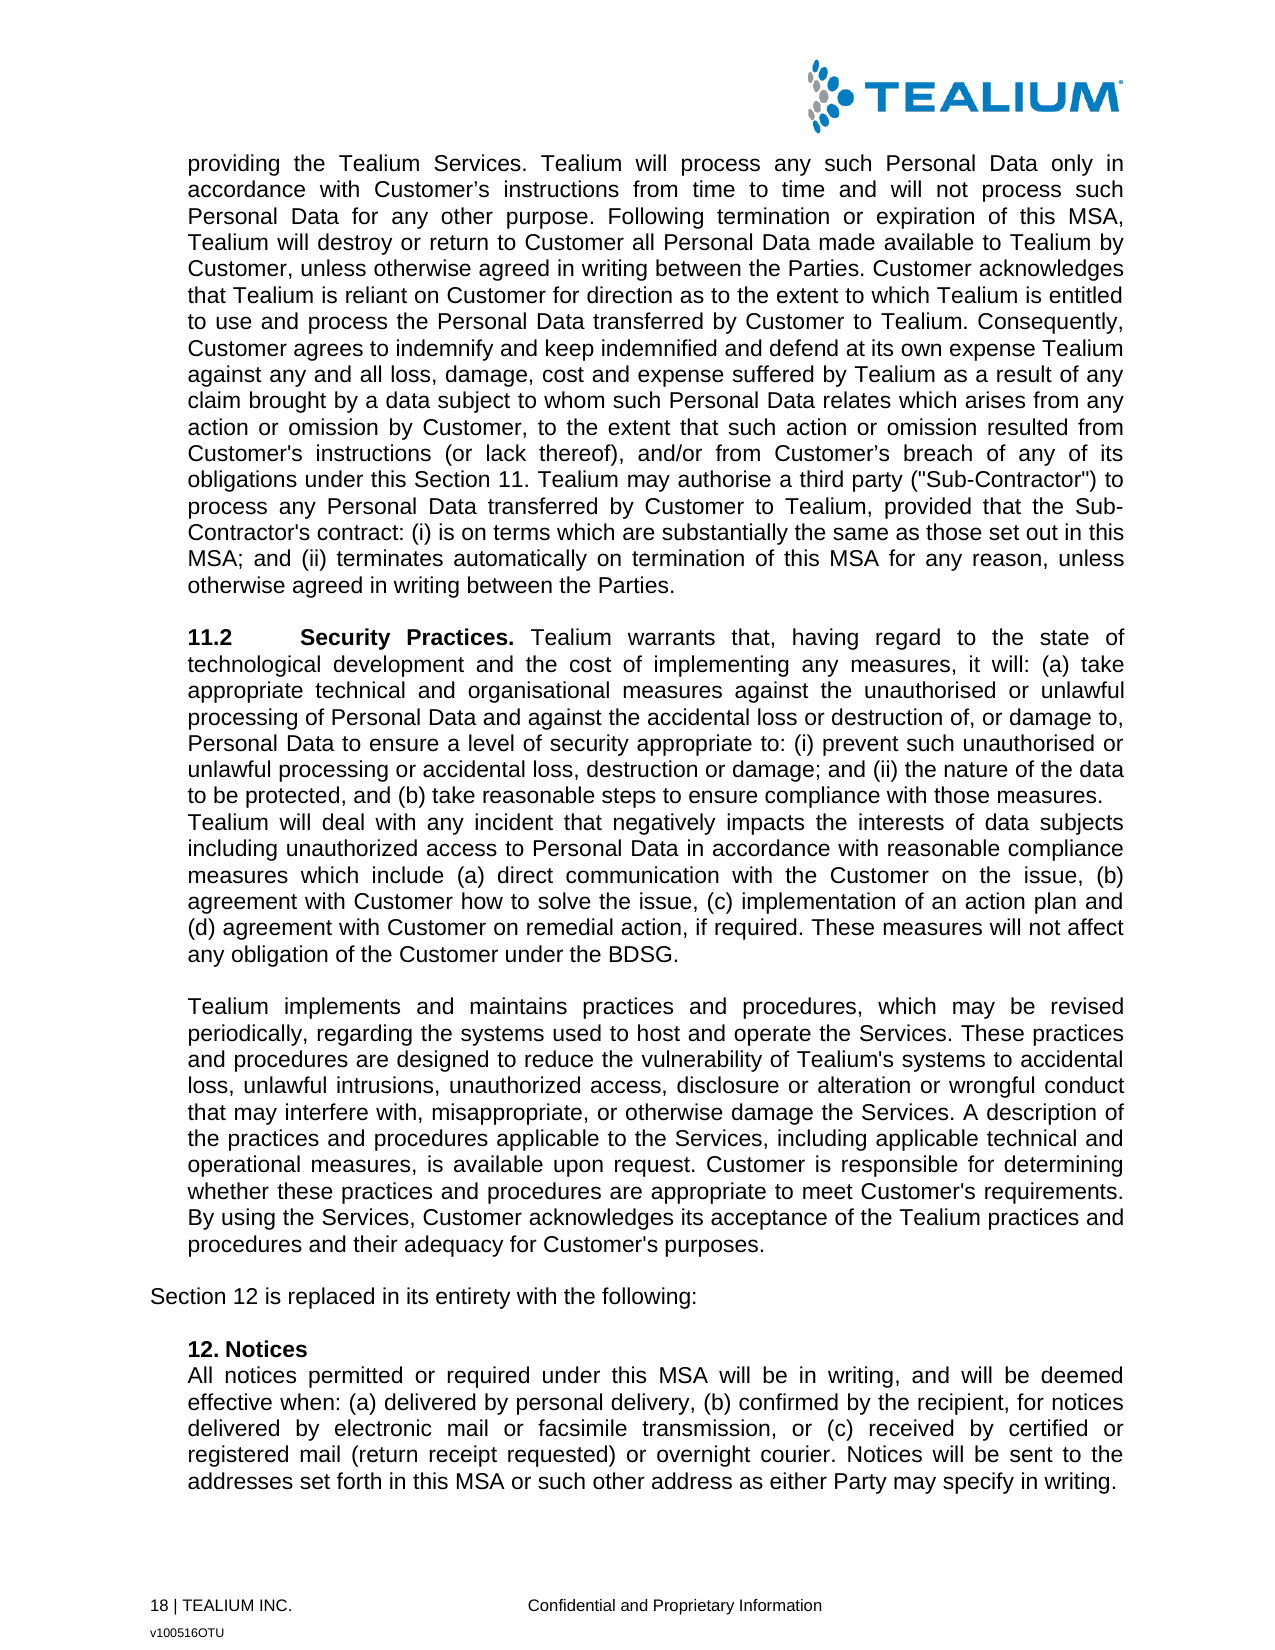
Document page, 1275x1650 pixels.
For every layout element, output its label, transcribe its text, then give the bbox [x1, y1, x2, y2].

text 11.2 Security Practices. Tealium warrants that, having regard to the state of technological development and the cost of implementing any measures, it will: (a) take appropriate technical and organisational measures against the unauthorised or unlawful processing of Personal Data and against the accidental loss or destruction of, or damage to, Personal Data to ensure a level of security appropriate to: (i) prevent such unauthorised or unlawful processing or accidental loss, destruction or damage; and (ii) the nature of the data to be protected, and (b) take reasonable steps to ensure compliance with those measures. [187, 624, 1125, 809]
text 12. Notices [187, 1336, 1125, 1362]
text Tealium will deal with any incident that negatively impacts the interests of data subjects including unauthorized access to Personal Data in accordance with reasonable compliance measures which include (a) direct communication with the Customer on the issue, (b) agreement with Customer how to solve the issue, (c) implementation of an action plan and (d) agreement with Customer on remedial action, if required. These measures will not affect any obligation of the Customer under the BDSG. [187, 809, 1125, 967]
text All notices permitted or required under this MSA will be in writing, and will be deemed effective when: (a) delivered by personal delivery, (b) confirmed by the recipient, for notices delivered by electronic mail or facsimile transmission, or (c) received by certified or registered mail (return receipt requested) or overnight courier. Notices will be sent to the addresses set forth in this MSA or such other address as either Party may specify in writing. [187, 1362, 1125, 1494]
text Tealium implements and maintains practices and procedures, which may be revised periodically, regarding the systems used to host and operate the Services. These practices and procedures are designed to reduce the vulnerability of Tealium's systems to accidental loss, unlawful intrusions, unauthorized access, disclosure or alteration or wrongful conduct that may interfere with, misappropriate, or otherwise damage the Services. A description of the practices and procedures applicable to the Services, including applicable technical and operational measures, is available upon request. Customer is responsible for determining whether these practices and procedures are appropriate to meet Customer's requirements. By using the Services, Customer acknowledges its acceptance of the Tealium practices and procedures and their adequacy for Customer's purposes. [187, 993, 1125, 1257]
picture [804, 55, 1125, 138]
text Section 12 is replaced in its entirety with the following: [150, 1283, 1125, 1309]
